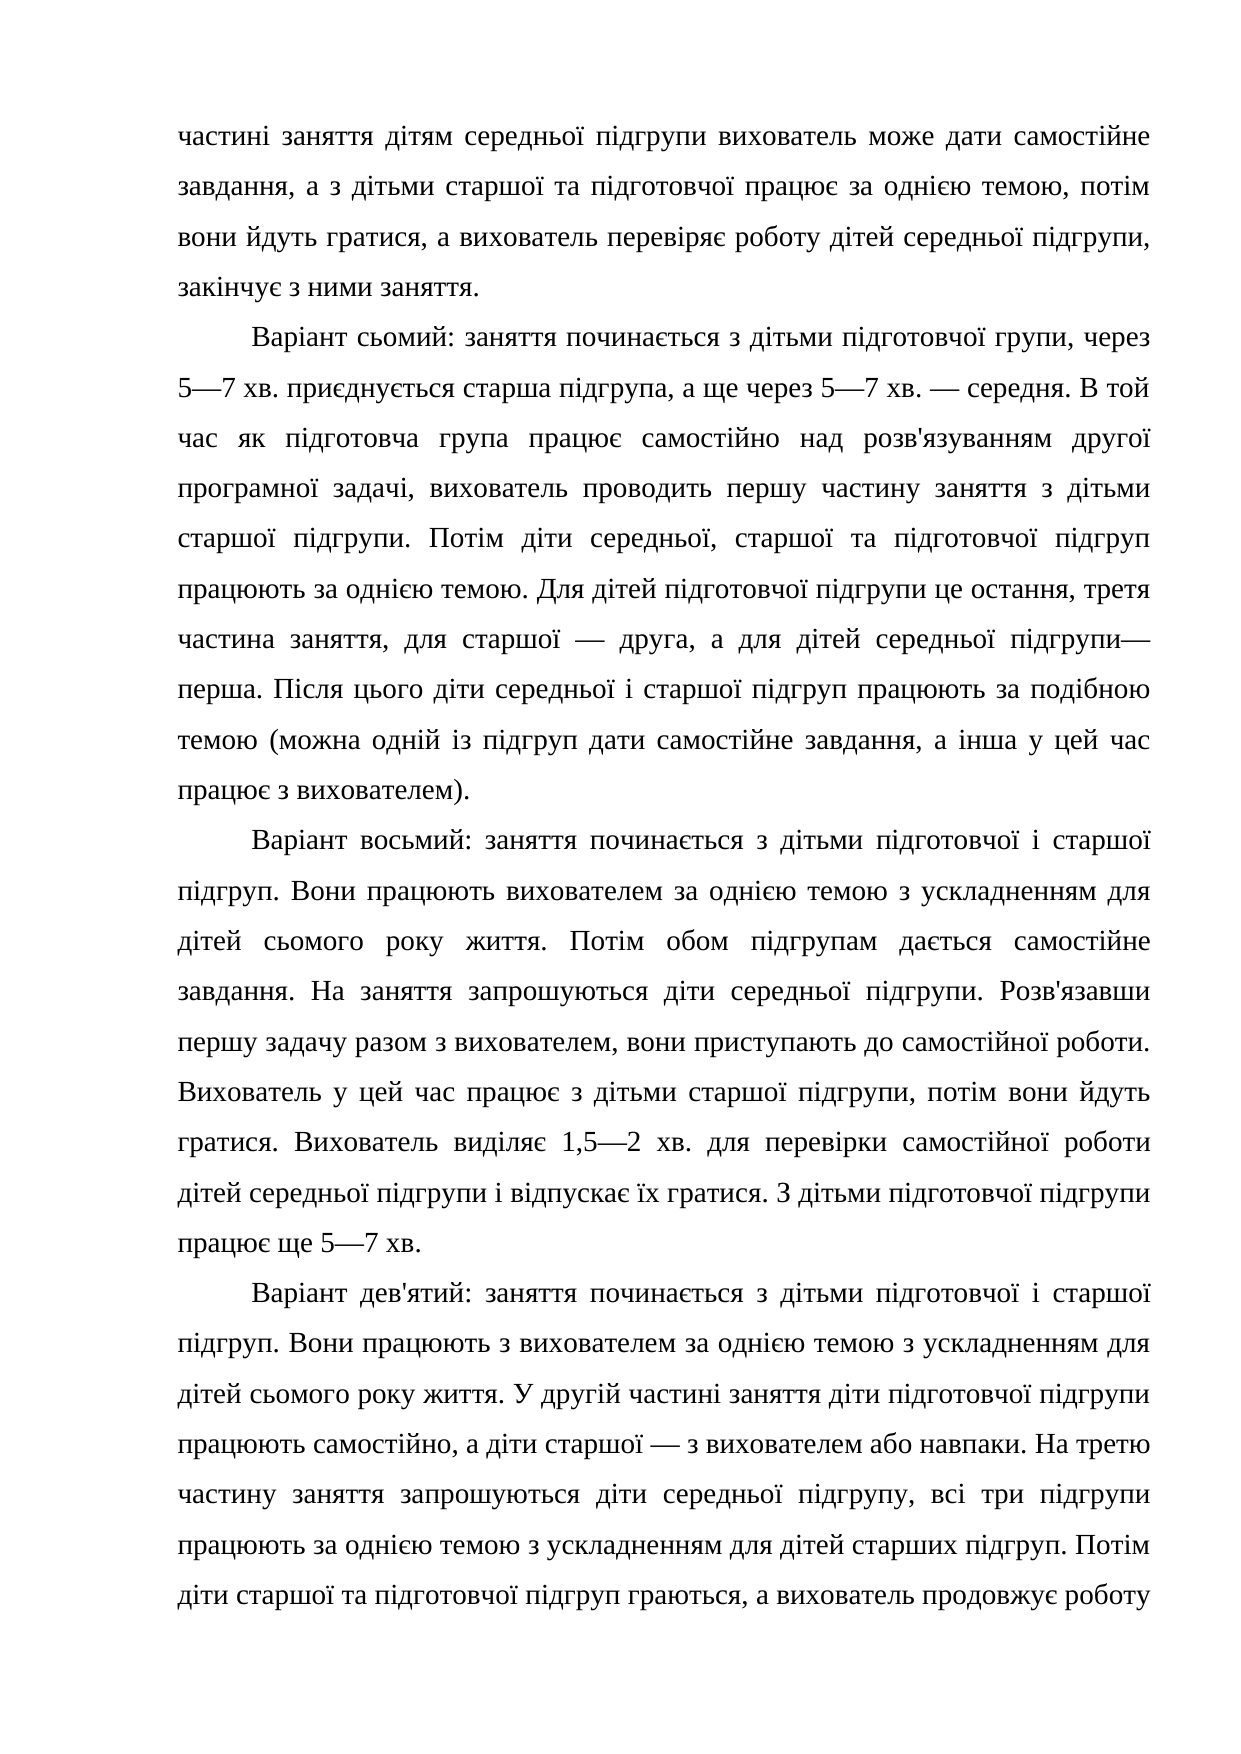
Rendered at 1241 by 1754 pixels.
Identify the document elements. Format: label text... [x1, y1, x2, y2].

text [177, 118, 1152, 303]
text Варіант сьомий: заняття починається з дітьми підготовчої групи, через 5—7 хв. приєднується старша підгрупа, а ще через 5—7 хв. — середня. В той час як підготовча група працює самостійно над розв'язуванням другої програмної задачі, вихователь проводить першу частину заняття з дітьми старшої підгрупи. Потім діти середньої, старшої та підготовчої підгруп працюють за однією темою. Для дітей підготовчої підгрупи це остання, третя частина заняття, для старшої — друга, а для дітей середньої підгрупи— перша. Після цього діти середньої і старшої підгруп працюють за подібною темою (можна одній із підгруп дати самостійне завдання, а інша у цей час працює з вихователем). [177, 319, 1152, 806]
text Варіант восьмий: заняття починається з дітьми підготовчої і старшої підгруп. Вони працюють вихователем за однією темою з ускладненням для дітей сьомого року життя. Потім обом підгрупам дається самостійне завдання. На заняття запрошуються діти середньої підгрупи. Розв'язавши першу задачу разом з вихователем, вони приступають до самостійної роботи. Вихователь у цей час працює з дітьми старшої підгрупи, потім вони йдуть гратися. Вихователь виділяє 1,5—2 хв. для перевірки самостійної роботи дітей середньої підгрупи і відпускає їх гратися. З дітьми підготовчої підгрупи працює ще 5—7 хв. [177, 822, 1152, 1258]
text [177, 1275, 1152, 1611]
